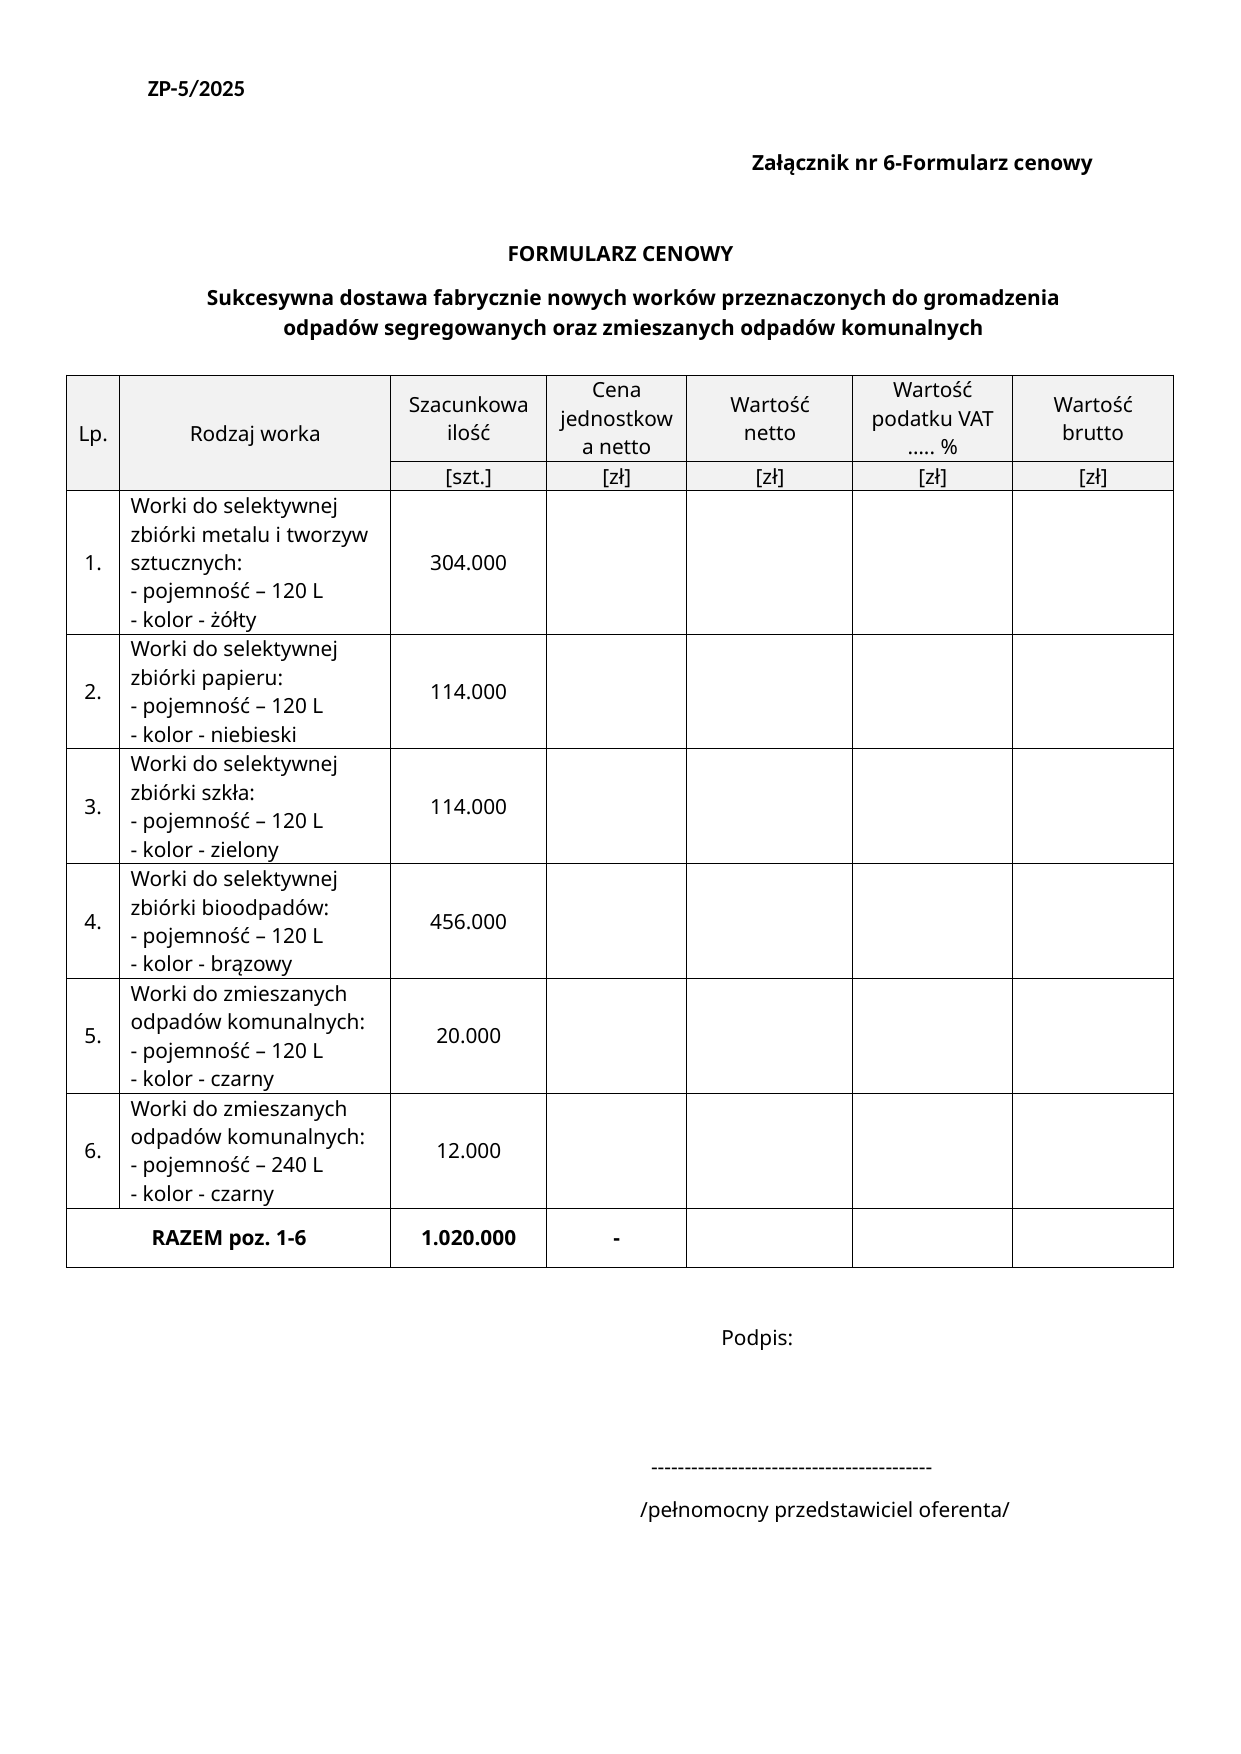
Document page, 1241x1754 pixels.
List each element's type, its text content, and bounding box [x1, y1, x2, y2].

table_cell [1013, 1209, 1173, 1267]
table_cell [687, 635, 852, 748]
table_cell [853, 491, 1012, 633]
table_cell [1013, 635, 1173, 748]
table_header Lp. [67, 376, 119, 490]
table_header Rodzaj worka [120, 376, 390, 490]
table_cell [853, 635, 1012, 748]
table_cell [szt.] [391, 462, 546, 490]
table_cell 1.020.000 [391, 1209, 546, 1267]
table_cell Worki do selektywnej zbiórki szkła: - pojemność – 120 L - kolor - zielony [120, 749, 390, 863]
table_cell [zł] [853, 462, 1012, 490]
table_cell [1013, 1094, 1173, 1207]
table_cell [1013, 491, 1173, 633]
table_cell 1. [67, 491, 119, 633]
table_cell 114.000 [391, 749, 546, 863]
table_cell Worki do selektywnej zbiórki bioodpadów: - pojemność – 120 L - kolor - brązowy [120, 864, 390, 978]
table_cell [547, 635, 686, 748]
table_cell 12.000 [391, 1094, 546, 1207]
table_cell [547, 979, 686, 1093]
table_cell 3. [67, 749, 119, 863]
table_cell [547, 749, 686, 863]
table_cell Worki do selektywnej zbiórki papieru: - pojemność – 120 L - kolor - niebieski [120, 635, 390, 748]
text Załącznik nr 6-Formularz cenowy [148, 148, 1093, 176]
table_cell 4. [67, 864, 119, 978]
table_cell [547, 1094, 686, 1207]
table_cell 114.000 [391, 635, 546, 748]
table_cell [687, 749, 852, 863]
table_cell [547, 864, 686, 978]
table_cell RAZEM poz. 1-6 [67, 1209, 390, 1267]
table_cell [687, 864, 852, 978]
table_cell 456.000 [391, 864, 546, 978]
table_cell [853, 1209, 1012, 1267]
table_cell [1013, 749, 1173, 863]
text Podpis: [174, 1323, 1093, 1352]
table_cell 304.000 [391, 491, 546, 633]
text /pełnomocny przedstawiciel oferenta/ [174, 1495, 1093, 1524]
table_cell Worki do zmieszanych odpadów komunalnych: - pojemność – 240 L - kolor - czarny [120, 1094, 390, 1207]
table_cell Worki do zmieszanych odpadów komunalnych: - pojemność – 120 L - kolor - czarny [120, 979, 390, 1093]
table_cell [zł] [547, 462, 686, 490]
table_cell Worki do selektywnej zbiórki metalu i tworzyw sztucznych: - pojemność – 120 L - kolor - żółty [120, 491, 390, 633]
table_cell [1013, 979, 1173, 1093]
table_cell [687, 1209, 852, 1267]
table_cell 20.000 [391, 979, 546, 1093]
table_cell 6. [67, 1094, 119, 1207]
table_cell [zł] [687, 462, 852, 490]
text Sukcesywna dostawa fabrycznie nowych worków przeznaczonych do gromadzenia odpadów segregowanych oraz zmieszanych odpadów komunalnych [174, 283, 1093, 342]
table_header Wartość podatku VAT ….. % [853, 376, 1012, 461]
table_cell [687, 491, 852, 633]
table_cell 2. [67, 635, 119, 748]
table_cell 5. [67, 979, 119, 1093]
table_cell [1013, 864, 1173, 978]
table_cell [853, 979, 1012, 1093]
table_cell [687, 979, 852, 1093]
text ------------------------------------------ [174, 1452, 1093, 1481]
text FORMULARZ CENOWY [148, 239, 1093, 268]
table_header Szacunkowa ilość [391, 376, 546, 461]
table_cell [687, 1094, 852, 1207]
table_cell - [547, 1209, 686, 1267]
table_header Cena jednostkowa netto [547, 376, 686, 461]
table_cell [853, 1094, 1012, 1207]
table_cell [zł] [1013, 462, 1173, 490]
table_cell [547, 491, 686, 633]
table_cell [853, 864, 1012, 978]
table_cell [853, 749, 1012, 863]
table_header Wartość netto [687, 376, 852, 461]
table_header Wartość brutto [1013, 376, 1173, 461]
